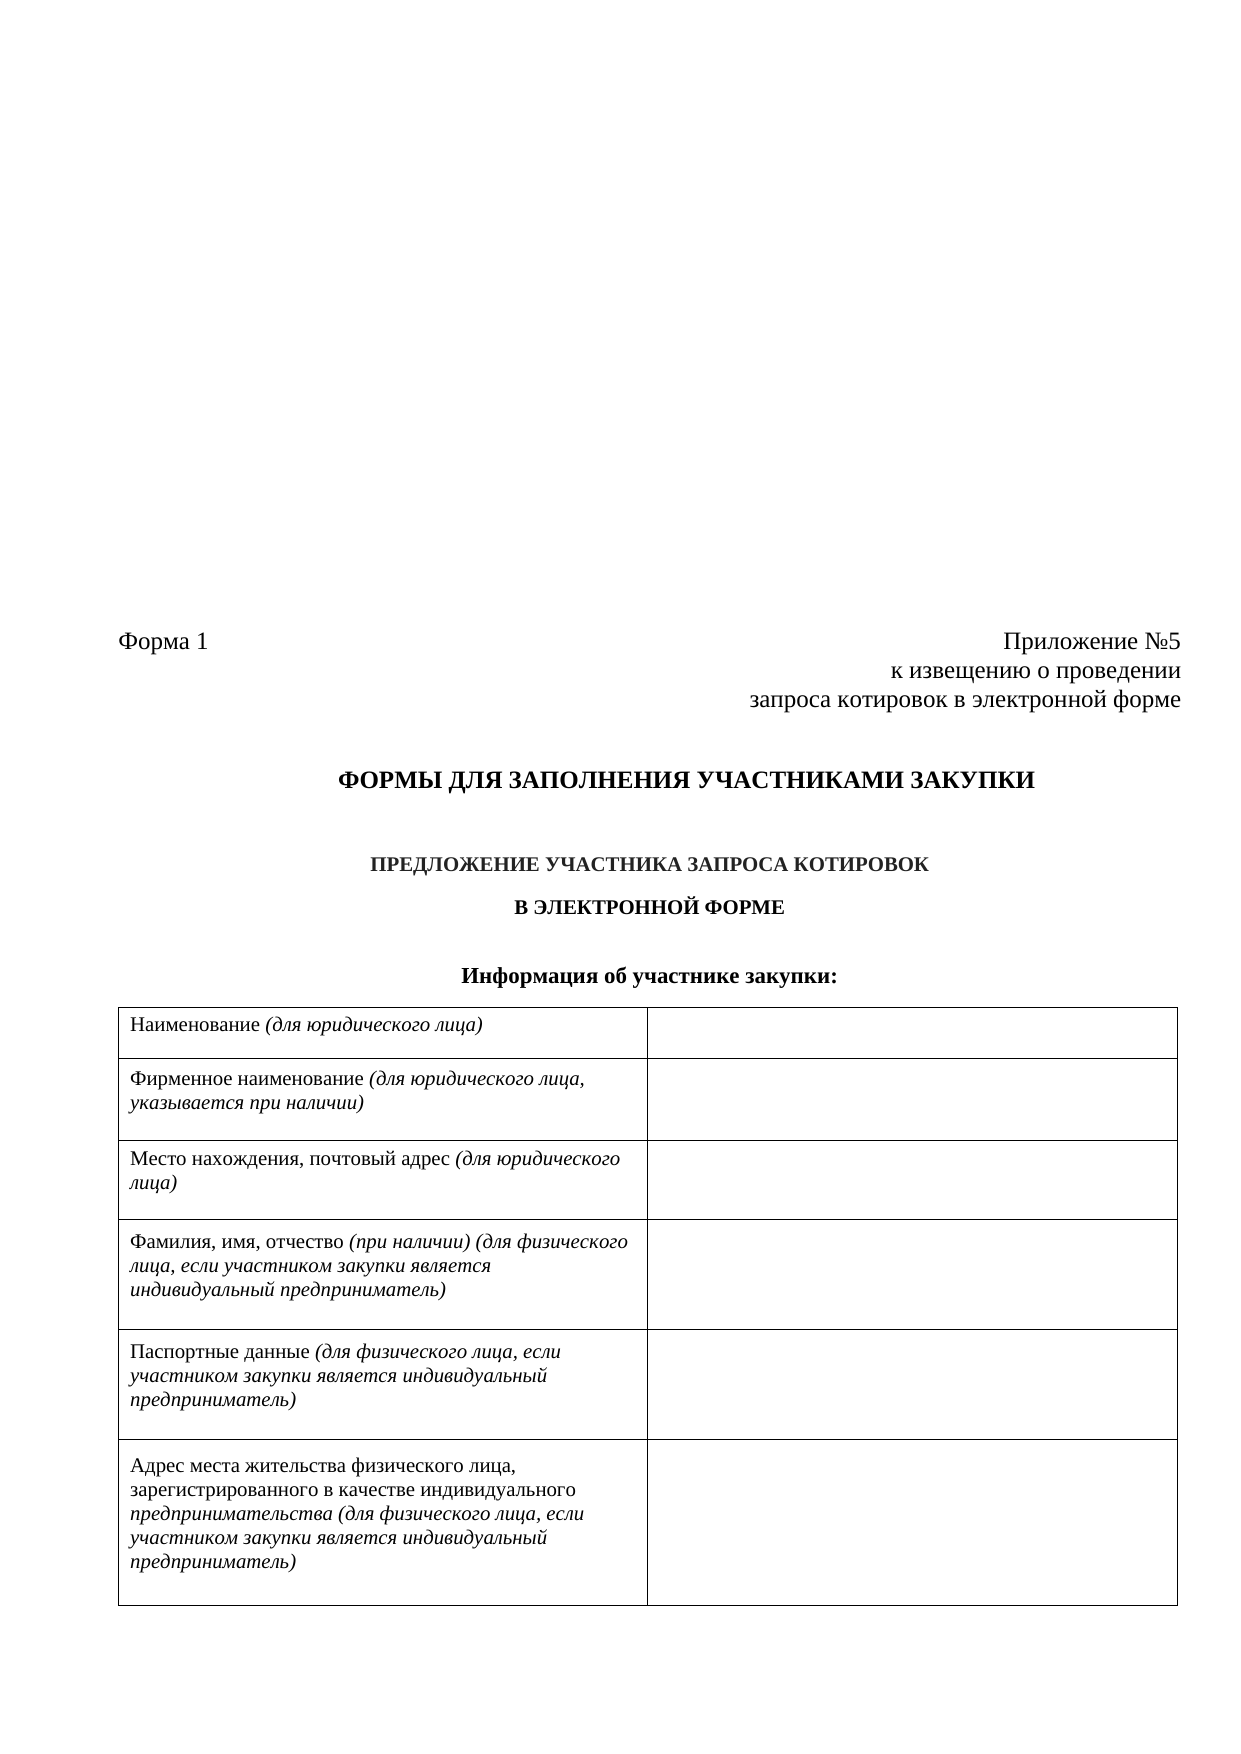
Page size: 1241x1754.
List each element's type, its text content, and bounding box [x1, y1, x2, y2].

text В ЭЛЕКТРОННОЙ ФОРМЕ [118, 895, 1181, 919]
table_header Наименование (для юридического лица) [119, 1008, 647, 1058]
text к извещению о проведении [118, 655, 1181, 684]
table_cell Фамилия, имя, отчество (при наличии) (для физического лица, если участником закупки является индивидуальный предприниматель) [119, 1220, 647, 1329]
table_cell [648, 1059, 1177, 1139]
table_cell [648, 1220, 1177, 1329]
table_cell Место нахождения, почтовый адрес (для юридического лица) [119, 1141, 647, 1219]
text Форма 1 Приложение №5 [118, 626, 1181, 655]
text Информация об участнике закупки: [118, 962, 1181, 988]
text ПРЕДЛОЖЕНИЕ УЧАСТНИКА ЗАПРОСА КОТИРОВОК [118, 852, 1181, 876]
table_cell Адрес места жительства физического лица, зарегистрированного в качестве индивидуального предпринимательства (для физического лица, если участником закупки является индивидуальный предприниматель) [119, 1440, 647, 1605]
table_cell [648, 1440, 1177, 1605]
table_cell Паспортные данные (для физического лица, если участником закупки является индивидуальный предприниматель) [119, 1330, 647, 1438]
text запроса котировок в электронной форме [118, 684, 1181, 713]
text ФОРМЫ ДЛЯ ЗАПОЛНЕНИЯ УЧАСТНИКАМИ ЗАКУПКИ [118, 766, 1181, 794]
table_cell [648, 1330, 1177, 1438]
table_cell Фирменное наименование (для юридического лица, указывается при наличии) [119, 1059, 647, 1139]
table_cell [648, 1141, 1177, 1219]
table_header [648, 1008, 1177, 1058]
